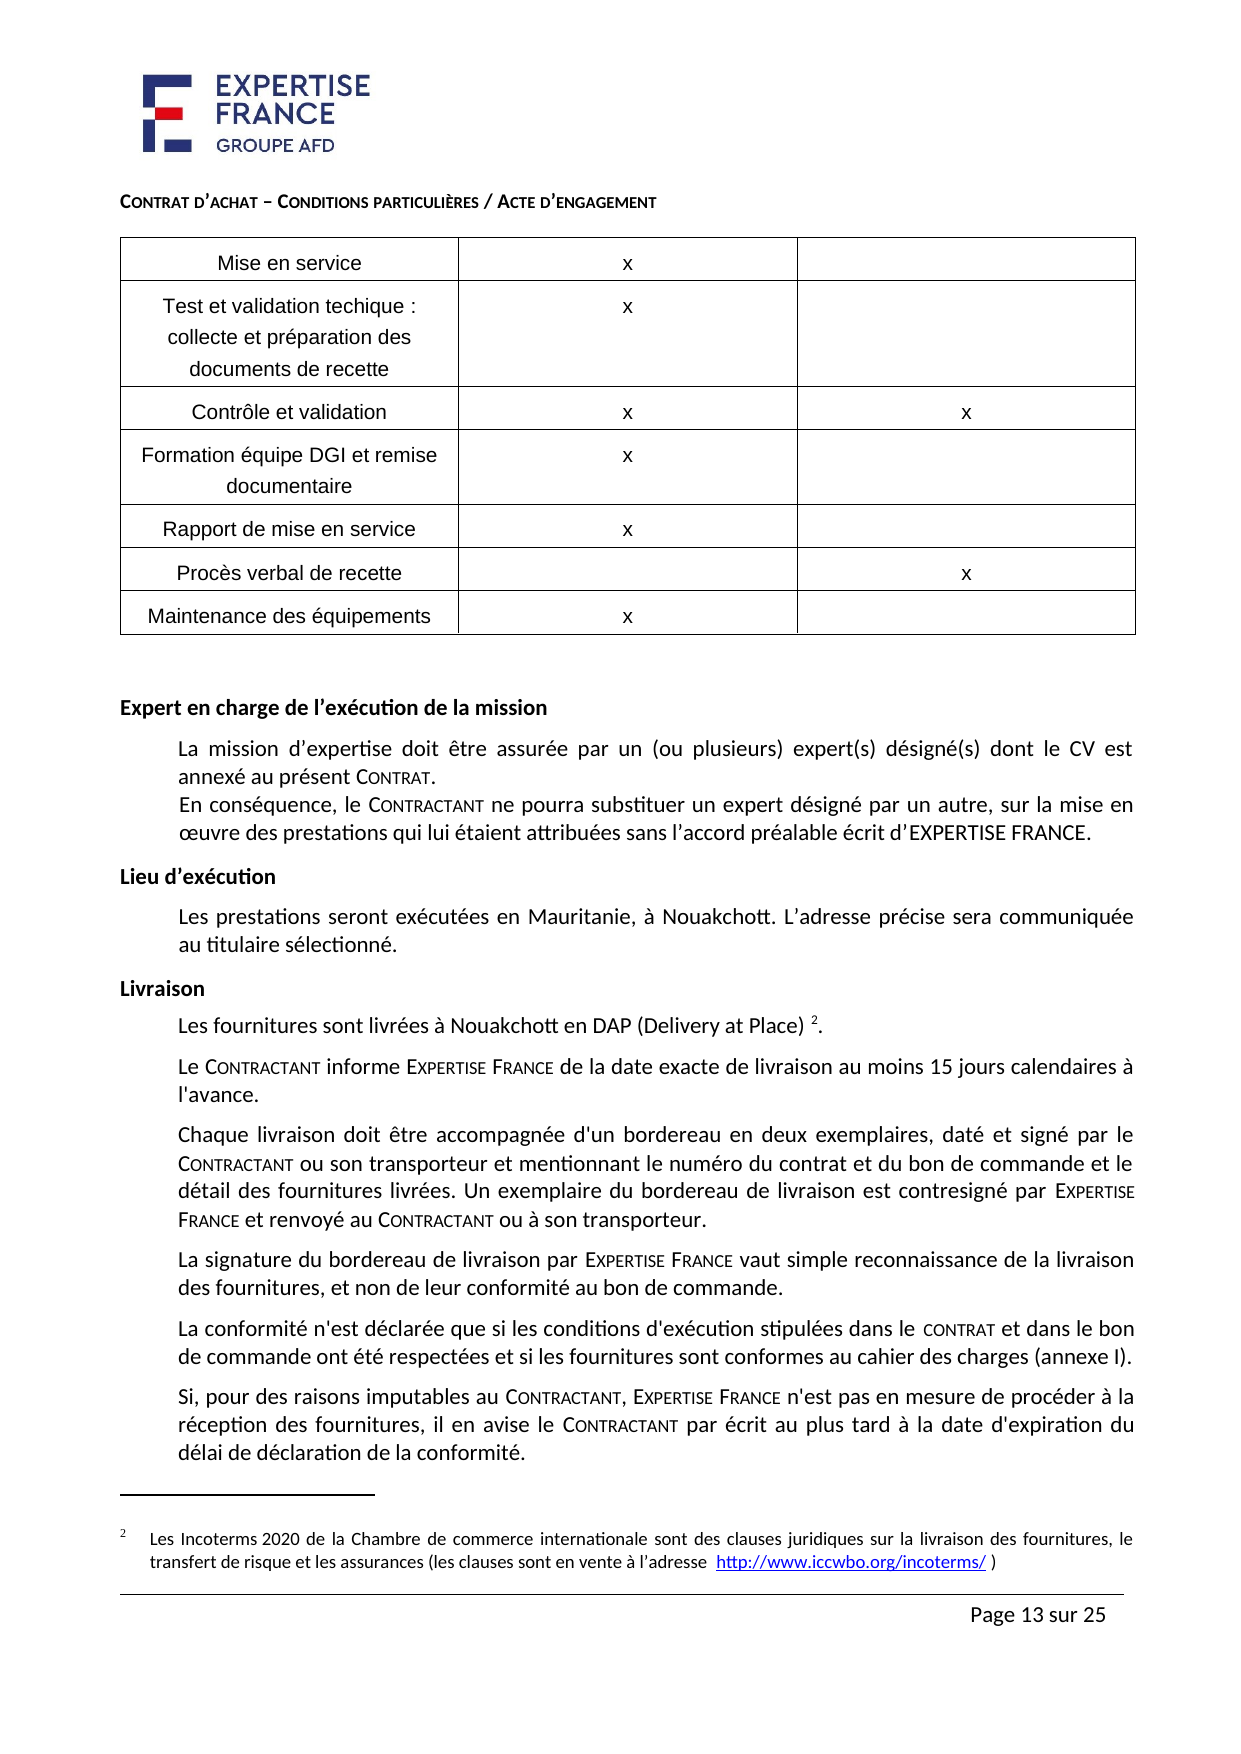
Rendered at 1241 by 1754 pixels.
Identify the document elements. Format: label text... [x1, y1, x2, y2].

table_cell [798, 238, 1135, 280]
text Les prestations seront exécutées en Mauritanie, à Nouakchott. L’adresse précise sera communiquée au titulaire sélectionné. [178, 902, 1135, 958]
text Les fournitures sont livrées à Nouakchott en DAP (Delivery at Place) . [120, 1008, 1135, 1039]
picture [120, 41, 397, 183]
text La mission d’expertise doit être assurée par un (ou plusieurs) expert(s) désigné(s) dont le CV est annexé au présent Contrat. [178, 734, 1135, 790]
table_cell Rapport de mise en service [121, 505, 458, 547]
table_cell x [798, 387, 1135, 429]
text La conformité n'est déclarée que si les conditions d'exécution stipulées dans le contrat et dans le bon de commande ont été respectées et si les fournitures sont conformes au cahier des charges (annexe I). [178, 1314, 1135, 1370]
table_cell x [459, 591, 797, 633]
table_cell x [459, 505, 797, 547]
text Chaque livraison doit être accompagnée d'un bordereau en deux exemplaires, daté et signé par le Contractant ou son transporteur et mentionnant le numéro du contrat et du bon de commande et le détail des fournitures livrées. Un exemplaire du bordereau de livraison est contresigné par Expertise France et renvoyé au Contractant ou à son transporteur. [178, 1121, 1135, 1233]
subtitle Lieu d’exécution [120, 858, 1135, 890]
text En conséquence, le Contractant ne pourra substituer un expert désigné par un autre, sur la mise en œuvre des prestations qui lui étaient attribuées sans l’accord préalable écrit d’EXPERTISE FRANCE. [179, 790, 1135, 846]
table_cell [798, 591, 1135, 633]
table_cell Maintenance des équipements [121, 591, 458, 633]
table_cell Procès verbal de recette [121, 548, 458, 590]
table_cell Mise en service [121, 238, 458, 280]
table_cell [798, 505, 1135, 547]
table_cell x [798, 548, 1135, 590]
table_cell Formation équipe DGI et remise documentaire [121, 430, 458, 504]
table_cell x [459, 281, 797, 386]
table_cell [798, 430, 1135, 504]
subtitle Expert en charge de l’exécution de la mission [120, 690, 1135, 721]
table_cell [798, 281, 1135, 386]
table_cell x [459, 387, 797, 429]
table_cell Contrôle et validation [121, 387, 458, 429]
text Si, pour des raisons imputables au Contractant, Expertise France n'est pas en mesure de procéder à la réception des fournitures, il en avise le Contractant par écrit au plus tard à la date d'expiration du délai de déclaration de la conformité. [178, 1382, 1135, 1466]
table_cell x [459, 238, 797, 280]
table_cell [459, 548, 797, 590]
subtitle Livraison [120, 971, 1135, 1002]
text La signature du bordereau de livraison par Expertise France vaut simple reconnaissance de la livraison des fournitures, et non de leur conformité au bon de commande. [178, 1245, 1135, 1301]
text Le Contractant informe Expertise France de la date exacte de livraison au moins 15 jours calendaires à l'avance. [178, 1052, 1135, 1108]
table_cell x [459, 430, 797, 504]
table_cell Test et validation techique : collecte et préparation des documents de recette [121, 281, 458, 386]
